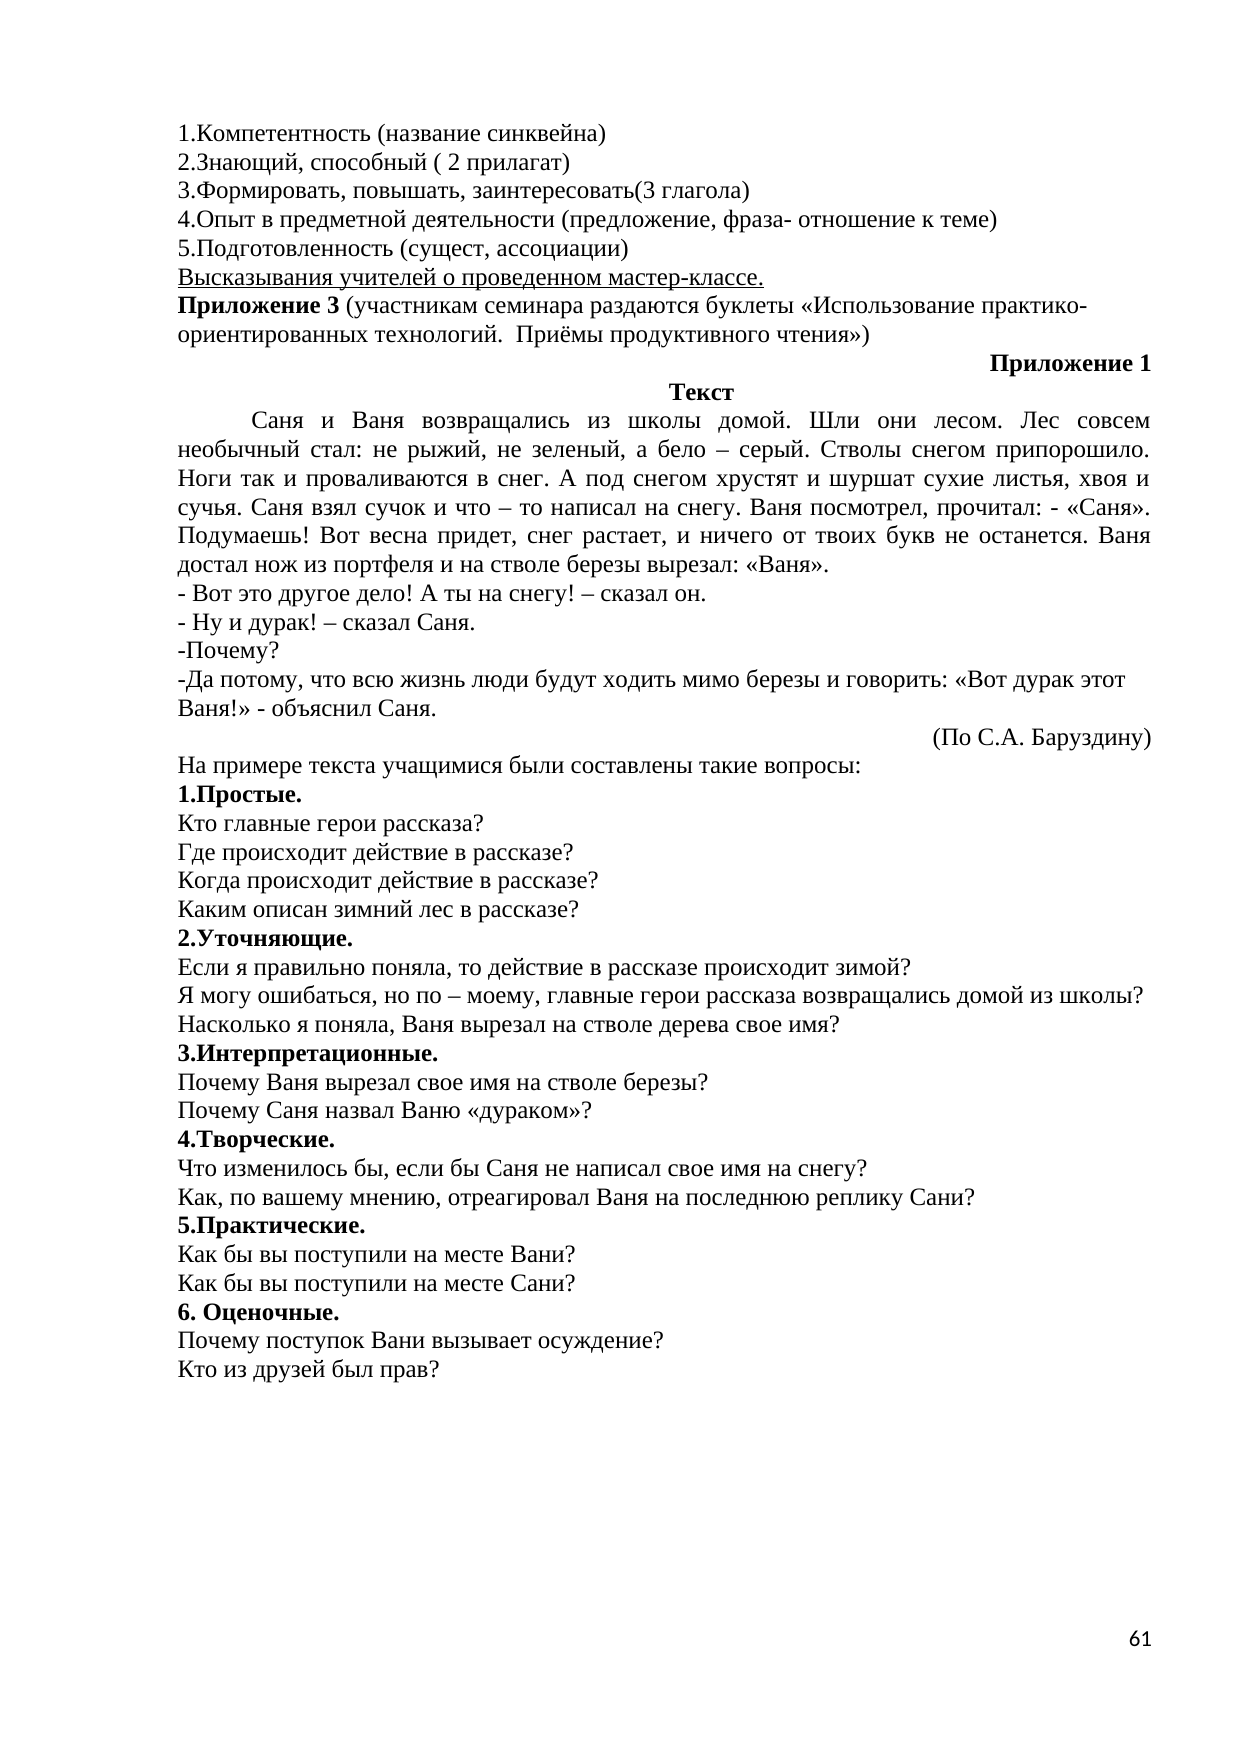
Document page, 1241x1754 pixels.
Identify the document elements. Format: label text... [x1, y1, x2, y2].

text Как бы вы поступили на месте Вани? [177, 1239, 1152, 1268]
text Кто из друзей был прав? [177, 1354, 1152, 1383]
text Как, по вашему мнению, отреагировал Ваня на последнюю реплику Сани? [177, 1182, 1152, 1211]
text Почему Саня назвал Ваню «дураком»? [177, 1096, 1152, 1124]
text Я могу ошибаться, но по – моему, главные герои рассказа возвращались домой из школы? [177, 981, 1152, 1009]
text -Да потому, что всю жизнь люди будут ходить мимо березы и говорить: «Вот дурак этот Ваня!» - объяснил Саня. [177, 664, 1152, 722]
text Если я правильно поняла, то действие в рассказе происходит зимой? [177, 952, 1152, 981]
text - Вот это другое дело! А ты на снегу! – сказал он. [177, 578, 1152, 607]
text 1.Простые. [177, 779, 1152, 808]
text 6. Оценочные. [177, 1297, 1152, 1326]
text 2.Знающий, способный ( 2 прилагат) [177, 147, 1152, 176]
text На примере текста учащимися были составлены такие вопросы: [177, 751, 1152, 779]
text Насколько я поняла, Ваня вырезал на стволе дерева свое имя? [177, 1009, 1152, 1038]
text Почему Ваня вырезал свое имя на стволе березы? [177, 1067, 1152, 1096]
text 3.Формировать, повышать, заинтересовать(3 глагола) [177, 176, 1152, 204]
text 3.Интерпретационные. [177, 1038, 1152, 1067]
text Текст [177, 377, 1152, 406]
text Почему поступок Вани вызывает осуждение? [177, 1326, 1152, 1354]
text Как бы вы поступили на месте Сани? [177, 1268, 1152, 1297]
text 4.Опыт в предметной деятельности (предложение, фраза- отношение к теме) [177, 204, 1152, 233]
text Каким описан зимний лес в рассказе? [177, 894, 1152, 923]
text Когда происходит действие в рассказе? [177, 866, 1152, 894]
text 5.Подготовленность (сущест, ассоциации) [177, 233, 1152, 262]
text 1.Компетентность (название синквейна) [177, 118, 1152, 147]
text Где происходит действие в рассказе? [177, 837, 1152, 866]
text - Ну и дурак! – сказал Саня. [177, 607, 1152, 636]
text Кто главные герои рассказа? [177, 808, 1152, 837]
text Что изменилось бы, если бы Саня не написал свое имя на снегу? [177, 1153, 1152, 1182]
text 5.Практические. [177, 1211, 1152, 1239]
text Саня и Ваня возвращались из школы домой. Шли они лесом. Лес совсем необычный стал: не рыжий, не зеленый, а бело – серый. Стволы снегом припорошило. Ноги так и проваливаются в снег. А под снегом хрустят и шуршат сухие листья, хвоя и сучья. Саня взял сучок и что – то написал на снегу. Ваня посмотрел, прочитал: - «Саня». Подумаешь! Вот весна придет, снег растает, и ничего от твоих букв не останется. Ваня достал нож из портфеля и на стволе березы вырезал: «Ваня». [177, 406, 1152, 578]
text (По С.А. Баруздину) [177, 722, 1152, 751]
text -Почему? [177, 636, 1152, 664]
text Высказывания учителей о проведенном мастер-классе. [177, 262, 1152, 291]
text 2.Уточняющие. [177, 923, 1152, 952]
text Приложение 1 [177, 348, 1152, 377]
text Приложение 3 (участникам семинара раздаются буклеты «Использование практико-ориентированных технологий. Приёмы продуктивного чтения») [177, 291, 1152, 348]
text 4.Творческие. [177, 1124, 1152, 1153]
